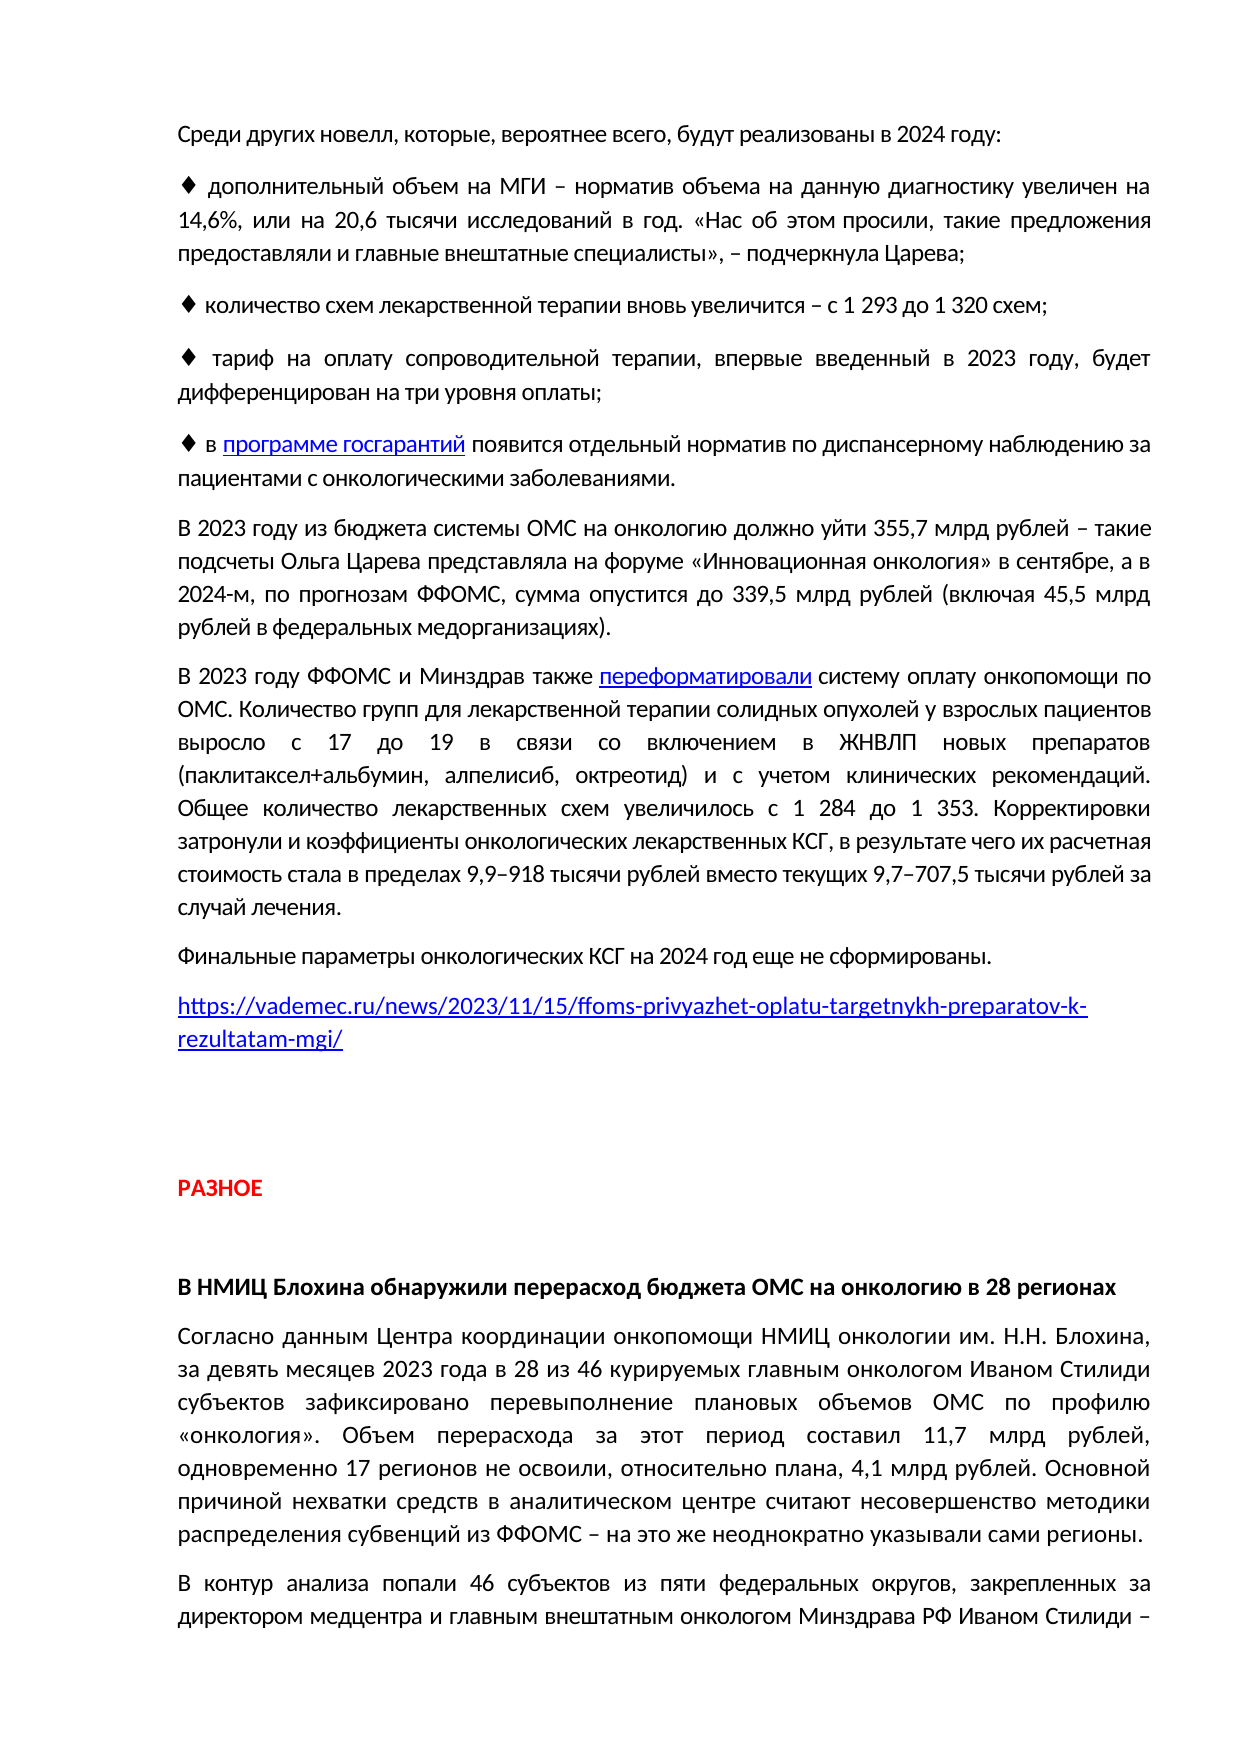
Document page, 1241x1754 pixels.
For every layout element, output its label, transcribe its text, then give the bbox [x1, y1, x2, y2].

text РАЗНОЕ [177, 1172, 1152, 1202]
text ♦ тариф на оплату сопроводительной терапии, впервые введенный в 2023 году, будет дифференцирован на три уровня оплаты; [177, 340, 1152, 407]
text ♦ количество схем лекарственной терапии вновь увеличится – с 1 293 до 1 320 схем; [177, 287, 1152, 321]
text В 2023 году ФФОМС и Минздрав также переформатировали систему оплату онкопомощи по ОМС. Количество групп для лекарственной терапии солидных опухолей у взрослых пациентов выросло с 17 до 19 в связи со включением в ЖНВЛП новых препаратов (паклитаксел+альбумин, алпелисиб, октреотид) и с учетом клинических рекомендаций. Общее количество лекарственных схем увеличилось с 1 284 до 1 353. Корректировки затронули и коэффициенты онкологических лекарственных КСГ, в результате чего их расчетная стоимость стала в пределах 9,9–918 тысячи рублей вместо текущих 9,7–707,5 тысячи рублей за случай лечения. [177, 661, 1152, 921]
text https://vademec.ru/news/2023/11/15/ffoms-privyazhet-oplatu-targetnykh-preparatov-k-rezultatam-mgi/ [177, 990, 1152, 1053]
text Среди других новелл, которые, вероятнее всего, будут реализованы в 2024 году: [177, 118, 1152, 149]
text ♦ в программе госгарантий появится отдельный норматив по диспансерному наблюдению за пациентами с онкологическими заболеваниями. [177, 426, 1152, 493]
text В НМИЦ Блохина обнаружили перерасход бюджета ОМС на онкологию в 28 регионах [177, 1271, 1152, 1301]
text В 2023 году из бюджета системы ОМС на онкологию должно уйти 355,7 млрд рублей – такие подсчеты Ольга Царева представляла на форуме «Инновационная онкология» в сентябре, а в 2024-м, по прогнозам ФФОМС, сумма опустится до 339,5 млрд рублей (включая 45,5 млрд рублей в федеральных медорганизациях). [177, 512, 1152, 641]
text ♦ дополнительный объем на МГИ – норматив объема на данную диагностику увеличен на 14,6%, или на 20,6 тысячи исследований в год. «Нас об этом просили, такие предложения предоставляли и главные внештатные специалисты», – подчеркнула Царева; [177, 168, 1152, 268]
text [177, 1568, 1152, 1631]
text Финальные параметры онкологических КСГ на 2024 год еще не сформированы. [177, 941, 1152, 971]
text Согласно данным Центра координации онкопомощи НМИЦ онкологии им. Н.Н. Блохина, за девять месяцев 2023 года в 28 из 46 курируемых главным онкологом Иваном Стилиди субъектов зафиксировано перевыполнение плановых объемов ОМС по профилю «онкология». Объем перерасхода за этот период составил 11,7 млрд рублей, одновременно 17 регионов не освоили, относительно плана, 4,1 млрд рублей. Основной причиной нехватки средств в аналитическом центре считают несовершенство методики распределения субвенций из ФФОМС – на это же неоднократно указывали сами регионы. [177, 1321, 1152, 1548]
